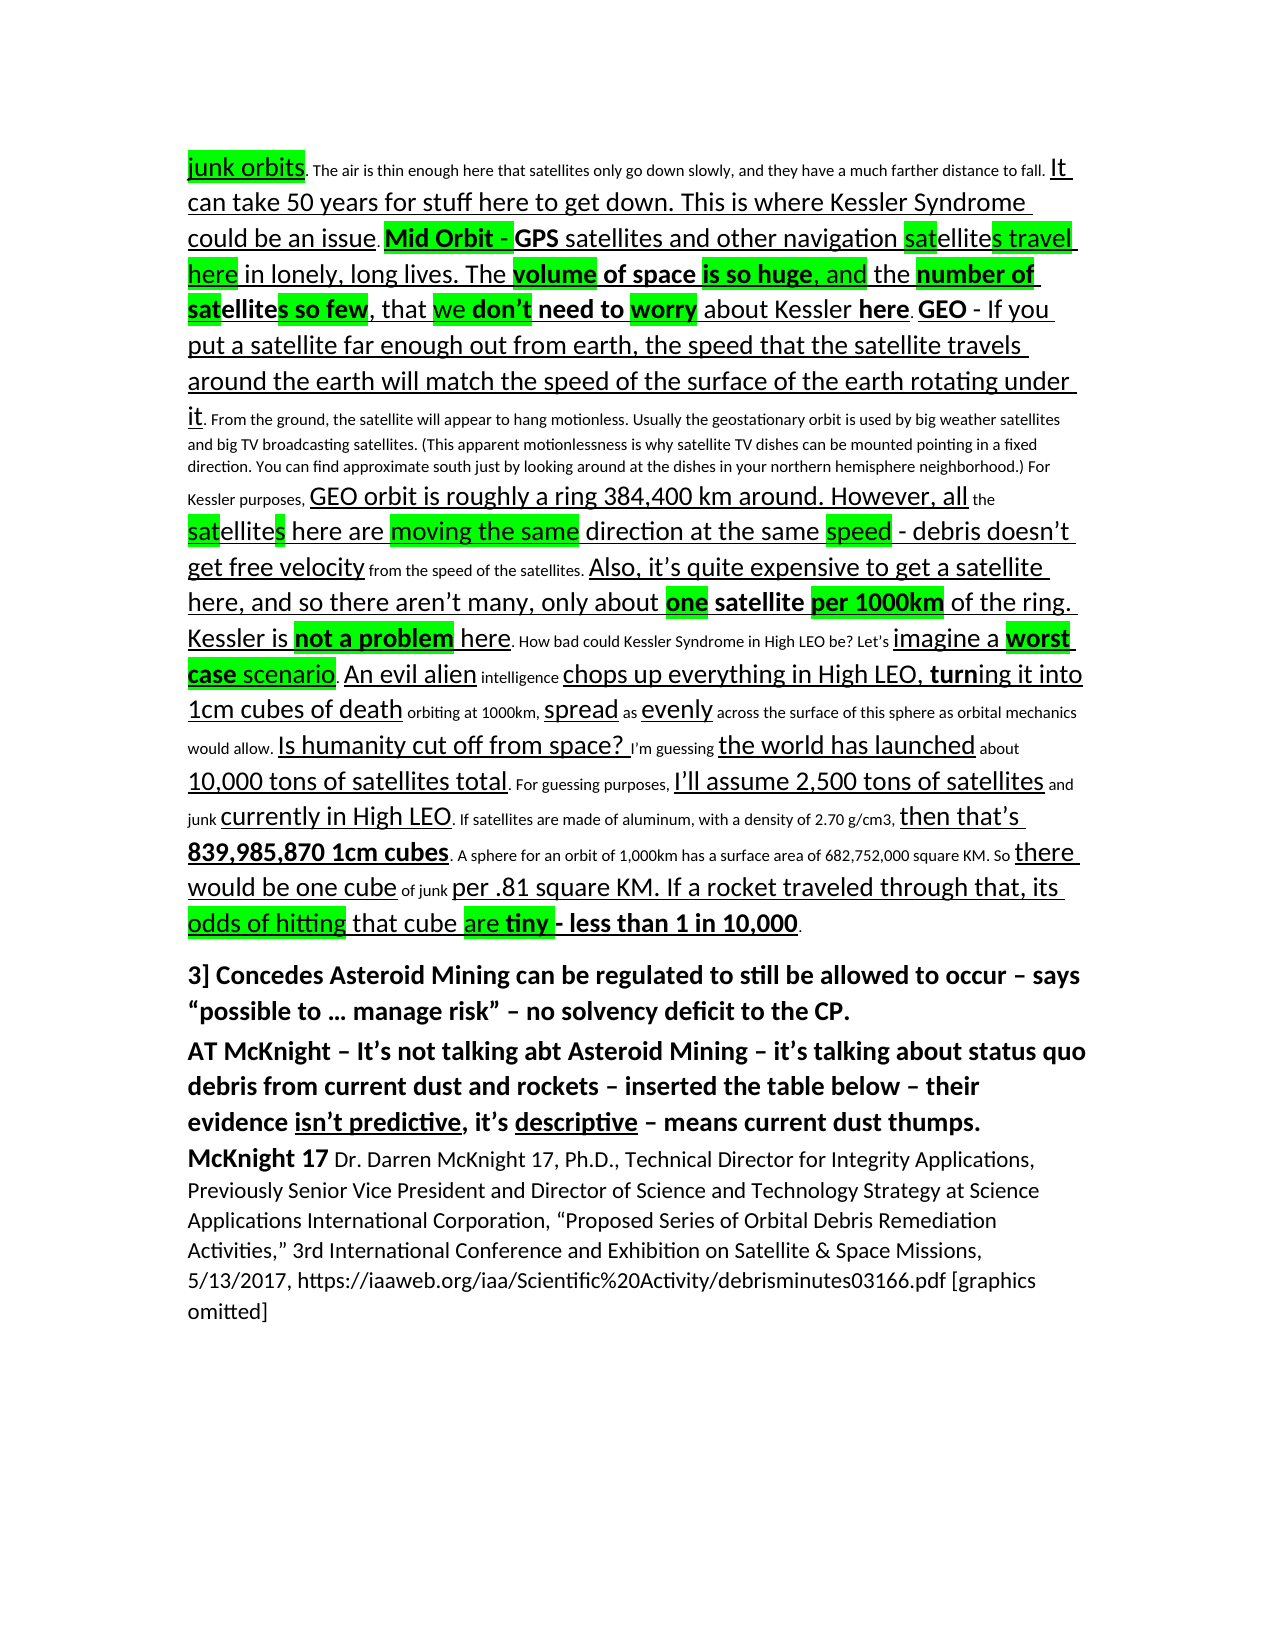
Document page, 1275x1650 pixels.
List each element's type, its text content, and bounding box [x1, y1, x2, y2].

subtitle AT McKnight – It’s not talking abt Asteroid Mining – it’s talking about status quo debris from current dust and rockets – inserted the table below – their evidence isn’t predictive, it’s descriptive – means current dust thumps. [187, 1034, 1087, 1138]
subtitle 3] Concedes Asteroid Mining can be regulated to still be allowed to occur – says “possible to … manage risk” – no solvency deficit to the CP. [187, 958, 1087, 1027]
text McKnight 17 Dr. Darren McKnight 17, Ph.D., Technical Director for Integrity Applications, Previously Senior Vice President and Director of Science and Technology Strategy at Science Applications International Corporation, “Proposed Series of Orbital Debris Remediation Activities,” 3rd International Conference and Exhibition on Satellite & Space Missions, 5/13/2017, https://iaaweb.org/iaa/Scientific%20Activity/debrisminutes03166.pdf [graphics omitted] [187, 1141, 1087, 1325]
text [187, 150, 1087, 939]
